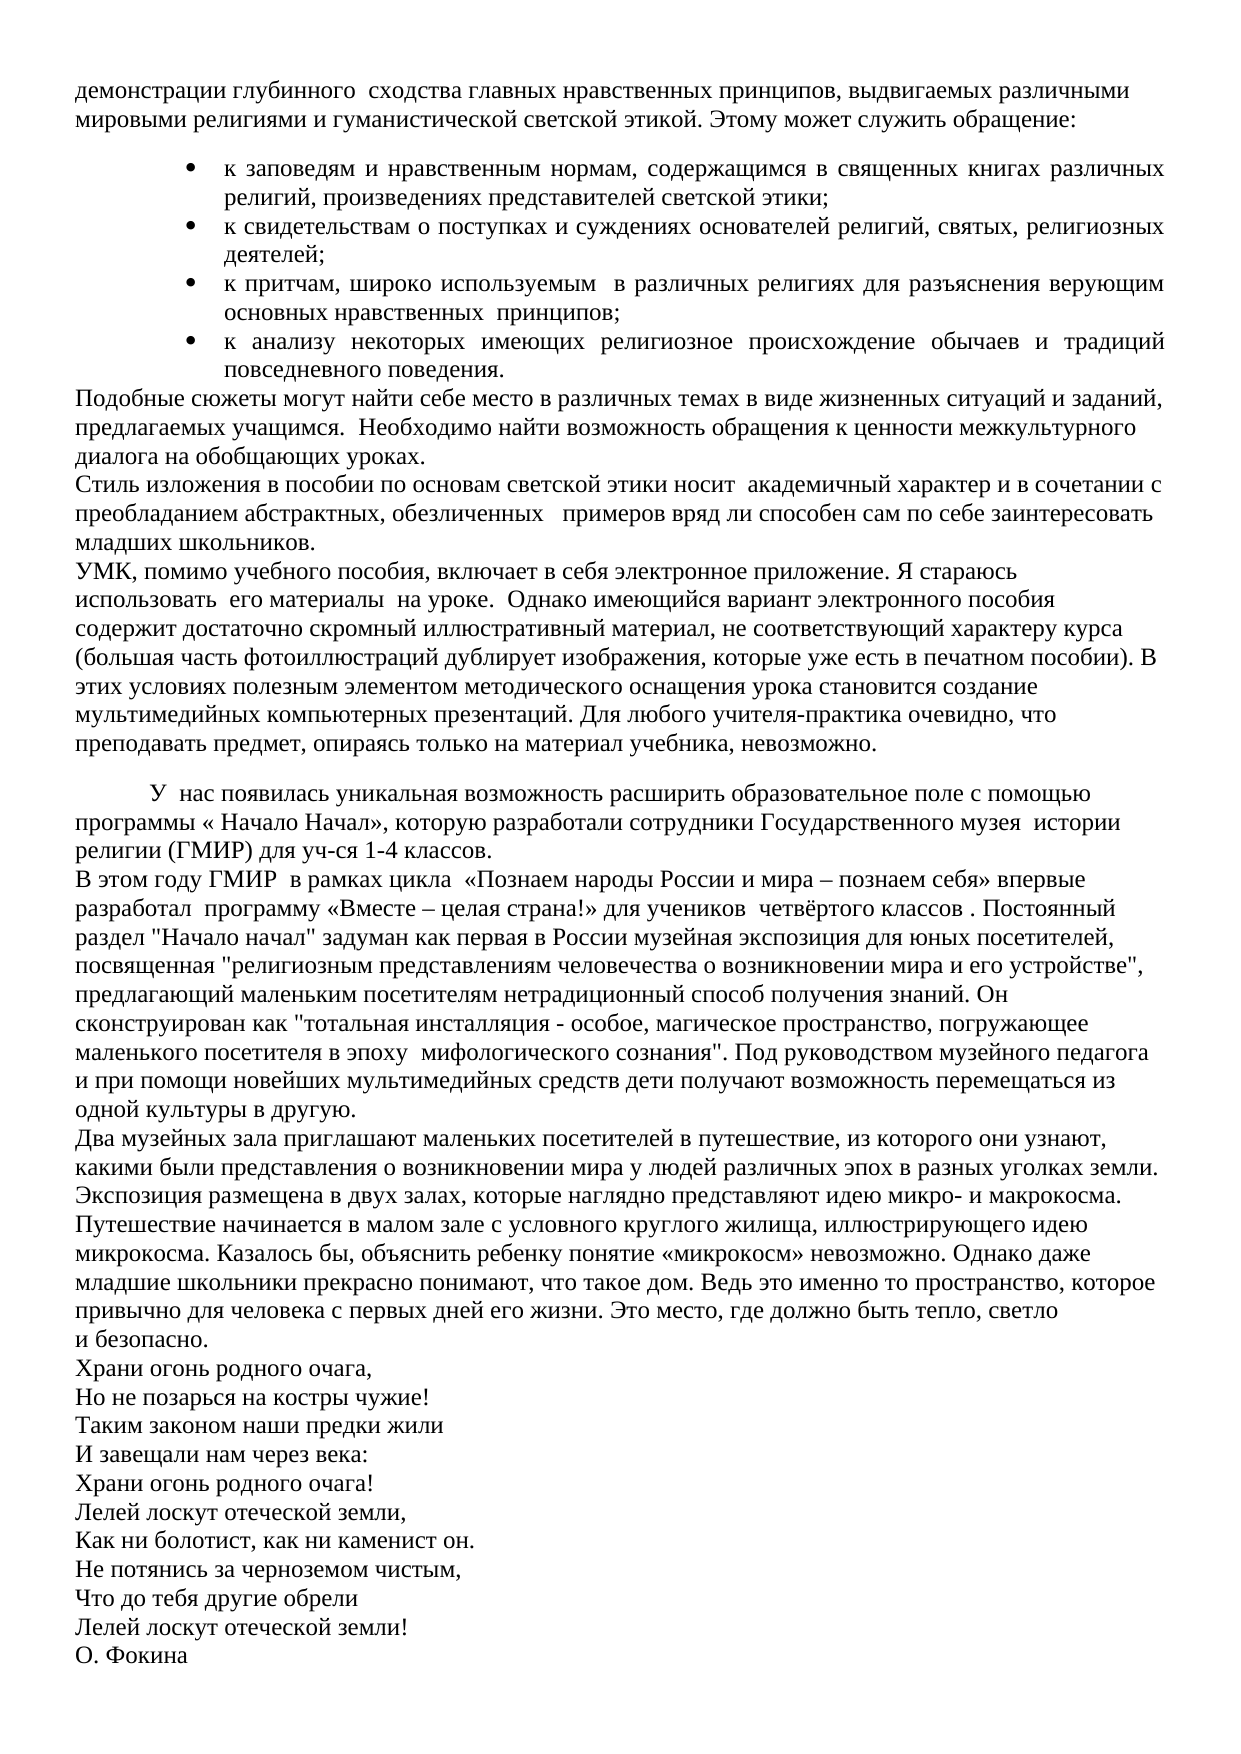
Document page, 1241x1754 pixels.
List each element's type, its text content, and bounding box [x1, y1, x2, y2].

text Подобные сюжеты могут найти себе место в различных темах в виде жизненных ситуаций и заданий, предлагаемых учащимся. Необходимо найти возможность обращения к ценности межкультурного диалога на обобщающих уроках. Стиль изложения в пособии по основам светской этики носит академичный характер и в сочетании с преобладанием абстрактных, обезличенных примеров вряд ли способен сам по себе заинтересовать младших школьников. УМК, помимо учебного пособия, включает в себя электронное приложение. Я стараюсь использовать его материалы на уроке. Однако имеющийся вариант электронного пособия содержит достаточно скромный иллюстративный материал, не соответствующий характеру курса (большая часть фотоиллюстраций дублирует изображения, которые уже есть в печатном пособии). В этих условиях полезным элементом методического оснащения урока становится создание мультимедийных компьютерных презентаций. Для любого учителя-практика очевидно, что преподавать предмет, опираясь только на материал учебника, невозможно. [75, 383, 1165, 757]
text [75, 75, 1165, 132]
list к притчам, широко используемым в различных религиях для разъяснения верующим основных нравственных принципов; [186, 268, 1165, 326]
list к заповедям и нравственным нормам, содержащимся в священных книгах различных религий, произведениях представителей светской этики; [186, 153, 1165, 211]
list к анализу некоторых имеющих религиозное происхождение обычаев и традиций повседневного поведения. [186, 326, 1165, 383]
list к свидетельствам о поступках и суждениях основателей религий, святых, религиозных деятелей; [186, 211, 1165, 268]
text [75, 778, 1165, 1669]
